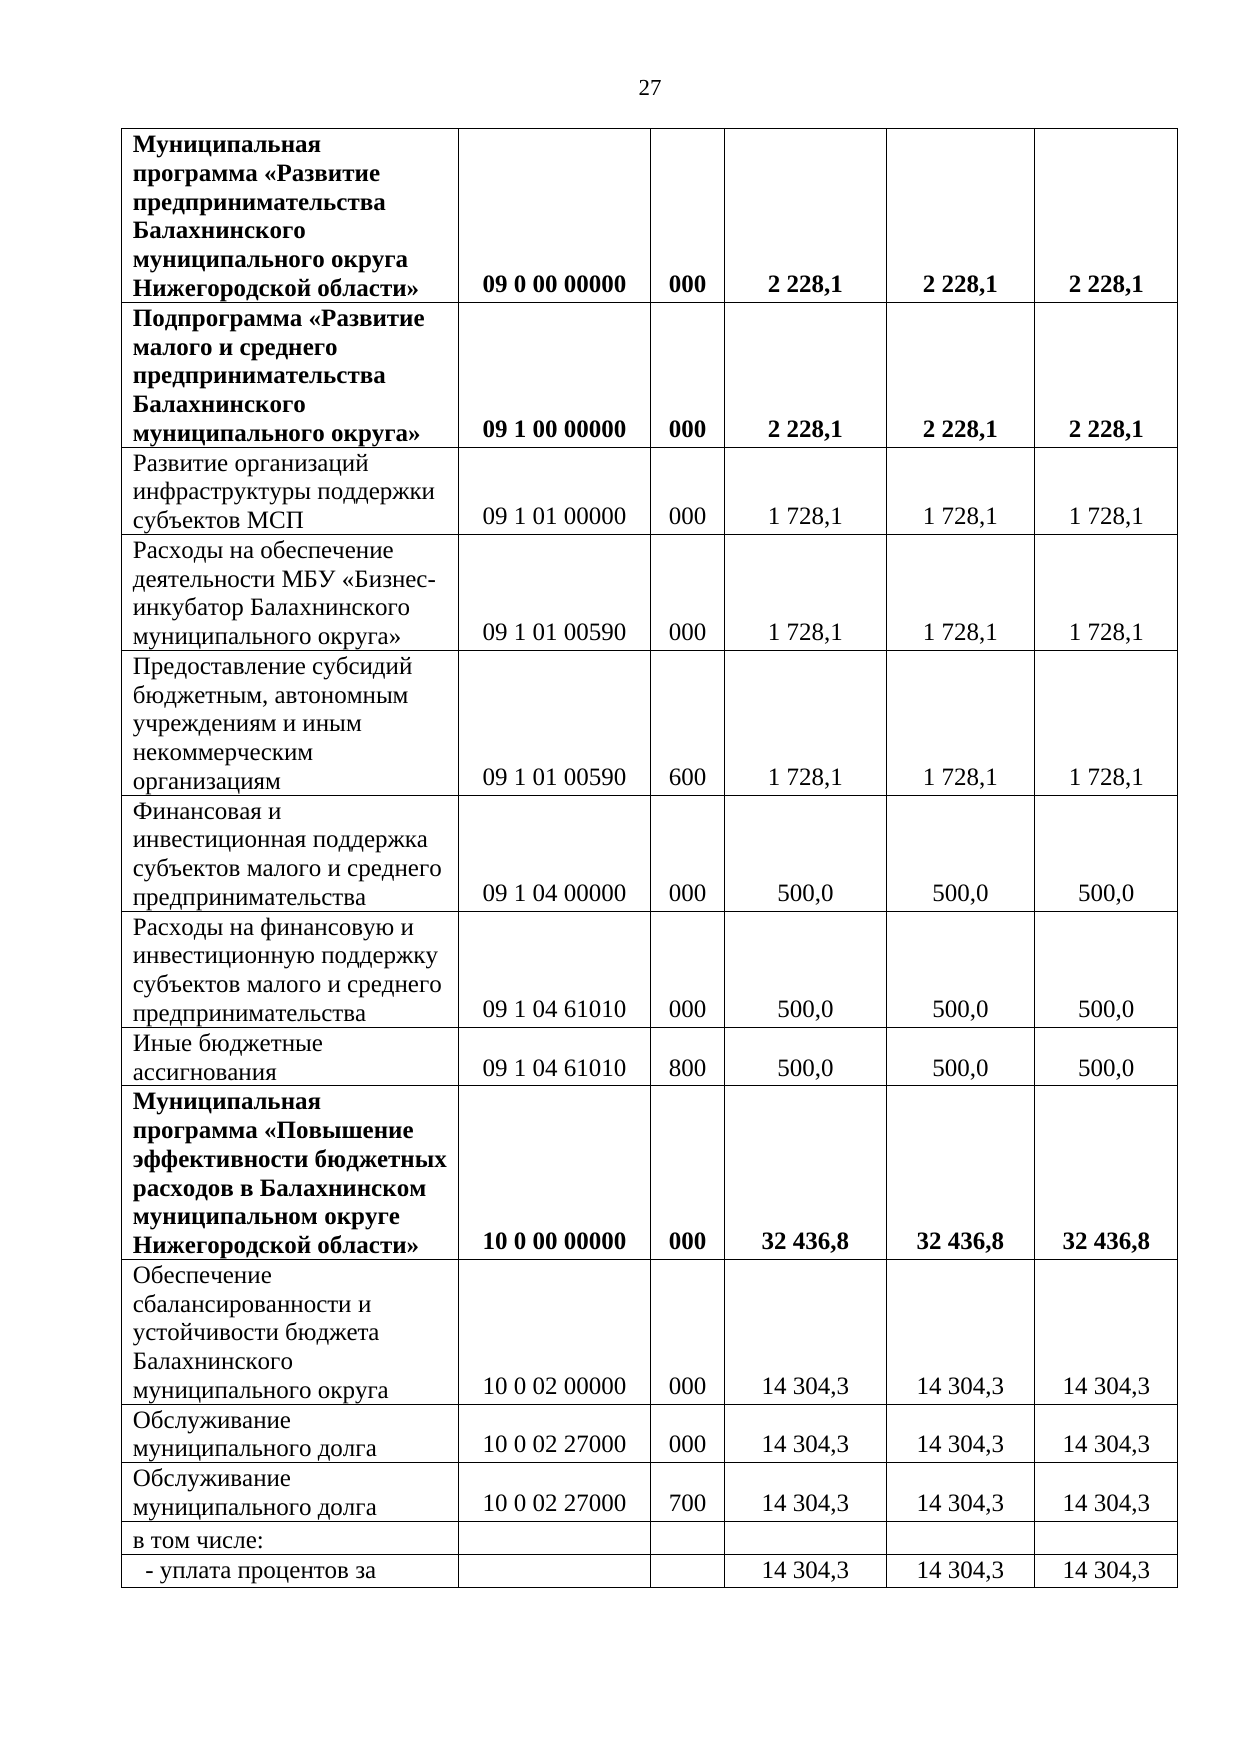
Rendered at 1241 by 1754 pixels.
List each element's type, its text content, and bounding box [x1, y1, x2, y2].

table_cell Обслуживание муниципального долга [122, 1405, 458, 1462]
table_cell 500,0 [725, 1028, 886, 1085]
table_cell 700 [651, 1463, 724, 1521]
table_cell 14 304,3 [725, 1405, 886, 1462]
table_cell [725, 1522, 886, 1554]
table_cell 500,0 [1035, 796, 1177, 911]
table_cell 14 304,3 [887, 1405, 1034, 1462]
table_cell Обслуживание муниципального долга [122, 1463, 458, 1521]
table_cell 000 [651, 1405, 724, 1462]
table_cell 1 728,1 [887, 535, 1034, 650]
table_cell 1 728,1 [725, 651, 886, 795]
table_cell 32 436,8 [887, 1086, 1034, 1259]
table_cell 000 [651, 448, 724, 534]
table_cell Муниципальная программа «Повышение эффективности бюджетных расходов в Балахнинском муниципальном округе Нижегородской области» [122, 1086, 458, 1259]
table_cell Развитие организаций инфраструктуры поддержки субъектов МСП [122, 448, 458, 534]
table_cell 09 1 04 61010 [459, 1028, 650, 1085]
table_cell 09 1 01 00590 [459, 651, 650, 795]
table_cell 09 1 00 00000 [459, 303, 650, 447]
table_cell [122, 1555, 458, 1587]
table_cell [459, 1555, 650, 1587]
table_cell Муниципальная программа «Развитие предпринимательства Балахнинского муниципального округа Нижегородской области» [122, 129, 458, 302]
table_cell 600 [651, 651, 724, 795]
table_cell Иные бюджетные ассигнования [122, 1028, 458, 1085]
table_cell 09 1 01 00590 [459, 535, 650, 650]
table_cell 000 [651, 912, 724, 1027]
table_cell 14 304,3 [1035, 1405, 1177, 1462]
table_cell Обеспечение сбалансированности и устойчивости бюджета Балахнинского муниципального округа [122, 1260, 458, 1404]
table_cell 09 1 04 61010 [459, 912, 650, 1027]
table_cell Финансовая и инвестиционная поддержка субъектов малого и среднего предпринимательства [122, 796, 458, 911]
table_cell [887, 1522, 1034, 1554]
table_cell 14 304,3 [725, 1260, 886, 1404]
table_cell 500,0 [725, 912, 886, 1027]
table_cell 09 1 01 00000 [459, 448, 650, 534]
table_cell [459, 1522, 650, 1554]
table_cell 14 304,3 [887, 1463, 1034, 1521]
table_cell 09 0 00 00000 [459, 129, 650, 302]
table_cell 1 728,1 [1035, 535, 1177, 650]
table_cell 10 0 02 27000 [459, 1405, 650, 1462]
table_cell 10 0 02 27000 [459, 1463, 650, 1521]
table_cell 000 [651, 535, 724, 650]
table_cell Расходы на финансовую и инвестиционную поддержку субъектов малого и среднего предпринимательства [122, 912, 458, 1027]
table_cell 2 228,1 [725, 129, 886, 302]
table_cell 500,0 [1035, 1028, 1177, 1085]
table_cell 32 436,8 [1035, 1086, 1177, 1259]
table_cell 000 [651, 796, 724, 911]
table_cell 000 [651, 1260, 724, 1404]
table_cell 10 0 00 00000 [459, 1086, 650, 1259]
table_cell 1 728,1 [887, 651, 1034, 795]
table_cell 2 228,1 [887, 303, 1034, 447]
table_cell 1 728,1 [887, 448, 1034, 534]
table_cell 14 304,3 [887, 1260, 1034, 1404]
table_cell 10 0 02 00000 [459, 1260, 650, 1404]
table_cell 2 228,1 [1035, 129, 1177, 302]
table_cell 14 304,3 [725, 1463, 886, 1521]
table_cell 000 [651, 1086, 724, 1259]
table_cell [651, 1555, 724, 1587]
table_cell [651, 1522, 724, 1554]
table_cell 500,0 [1035, 912, 1177, 1027]
table_cell 500,0 [887, 912, 1034, 1027]
table_cell 2 228,1 [725, 303, 886, 447]
table_cell 14 304,3 [1035, 1463, 1177, 1521]
table_cell 14 304,3 [887, 1555, 1034, 1587]
table_cell [1035, 1522, 1177, 1554]
table_cell 14 304,3 [1035, 1555, 1177, 1587]
table_cell 000 [651, 303, 724, 447]
table_cell 14 304,3 [1035, 1260, 1177, 1404]
table_cell 14 304,3 [725, 1555, 886, 1587]
table_cell Подпрограмма «Развитие малого и среднего предпринимательства Балахнинского муниципального округа» [122, 303, 458, 447]
table_cell 2 228,1 [887, 129, 1034, 302]
table_cell 800 [651, 1028, 724, 1085]
table_cell 500,0 [887, 796, 1034, 911]
table_cell 000 [651, 129, 724, 302]
table_cell Предоставление субсидий бюджетным, автономным учреждениям и иным некоммерческим организациям [122, 651, 458, 795]
table_cell в том числе: [122, 1522, 458, 1554]
table_cell Расходы на обеспечение деятельности МБУ «Бизнес-инкубатор Балахнинского муниципального округа» [122, 535, 458, 650]
table_cell 1 728,1 [1035, 448, 1177, 534]
table_cell 2 228,1 [1035, 303, 1177, 447]
table_cell 32 436,8 [725, 1086, 886, 1259]
table_cell 1 728,1 [725, 448, 886, 534]
table_cell 500,0 [887, 1028, 1034, 1085]
table_cell 1 728,1 [725, 535, 886, 650]
table_cell 09 1 04 00000 [459, 796, 650, 911]
table_cell 1 728,1 [1035, 651, 1177, 795]
table_cell 500,0 [725, 796, 886, 911]
